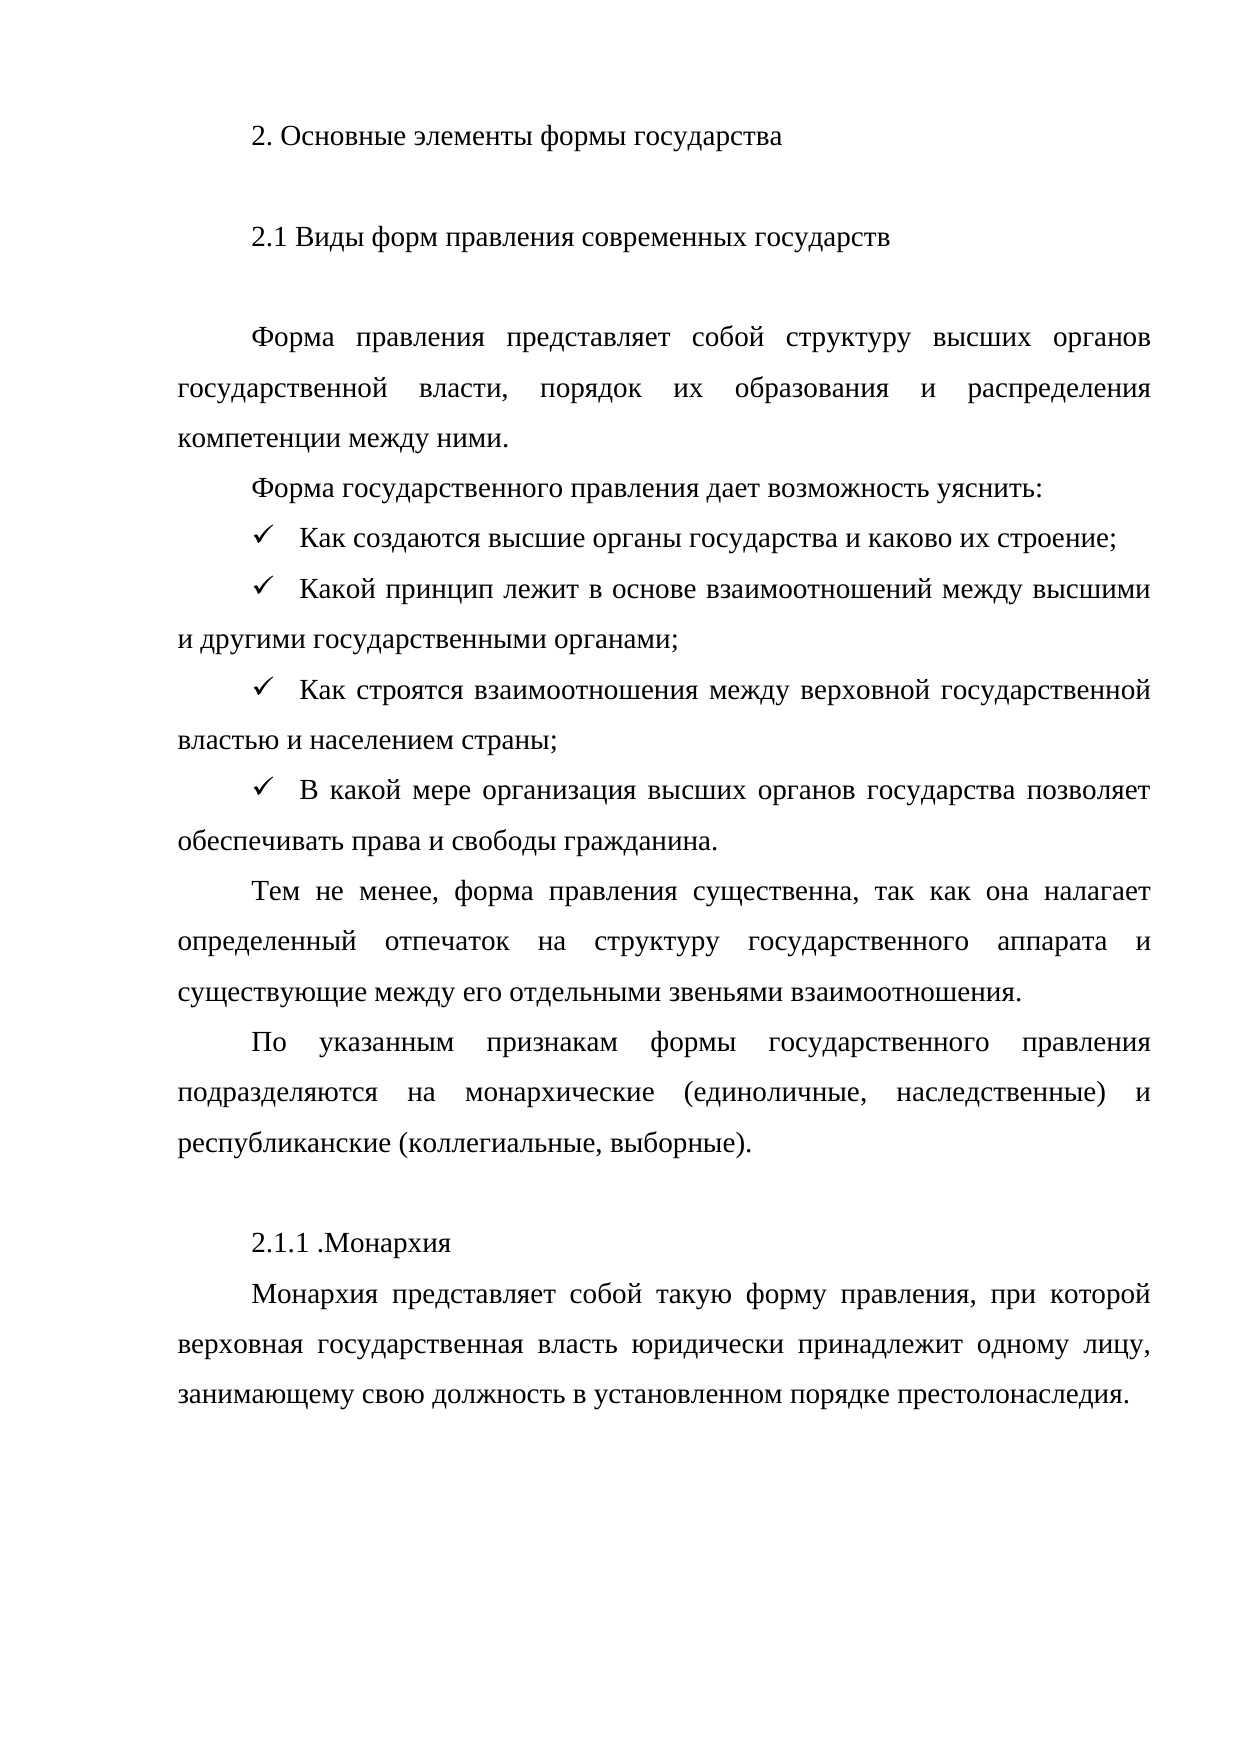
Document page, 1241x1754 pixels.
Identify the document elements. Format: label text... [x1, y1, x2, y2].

text 2.1.1 .Монархия [177, 1225, 1152, 1259]
text 2.1 Виды форм правления современных государств [177, 219, 1152, 252]
text 2. Основные элементы формы государства [177, 118, 1152, 152]
text Форма государственного правления дает возможность уяснить: [177, 470, 1152, 504]
text Форма правления представляет собой структуру высших органов государственной власти, порядок их образования и распределения компетенции между ними. [177, 319, 1152, 453]
list Как создаются высшие органы государства и каково их строение; [177, 521, 1152, 554]
text Тем не менее, форма правления существенна, так как она налагает определенный отпечаток на структуру государственного аппарата и существующие между его отдельными звеньями взаимоотношения. [177, 873, 1152, 1007]
list Как строятся взаимоотношения между верховной государственной властью и населением страны; [177, 672, 1152, 756]
text Монархия представляет собой такую форму правления, при которой верховная государственная власть юридически принадлежит одному лицу, занимающему свою должность в установленном порядке престолонаследия. [177, 1276, 1152, 1410]
list Какой принцип лежит в основе взаимоотношений между высшими и другими государственными органами; [177, 571, 1152, 655]
text По указанным признакам формы государственного правления подразделяются на монархические (единоличные, наследственные) и республиканские (коллегиальные, выборные). [177, 1024, 1152, 1158]
list В какой мере организация высших органов государства позволяет обеспечивать права и свободы гражданина. [177, 772, 1152, 856]
